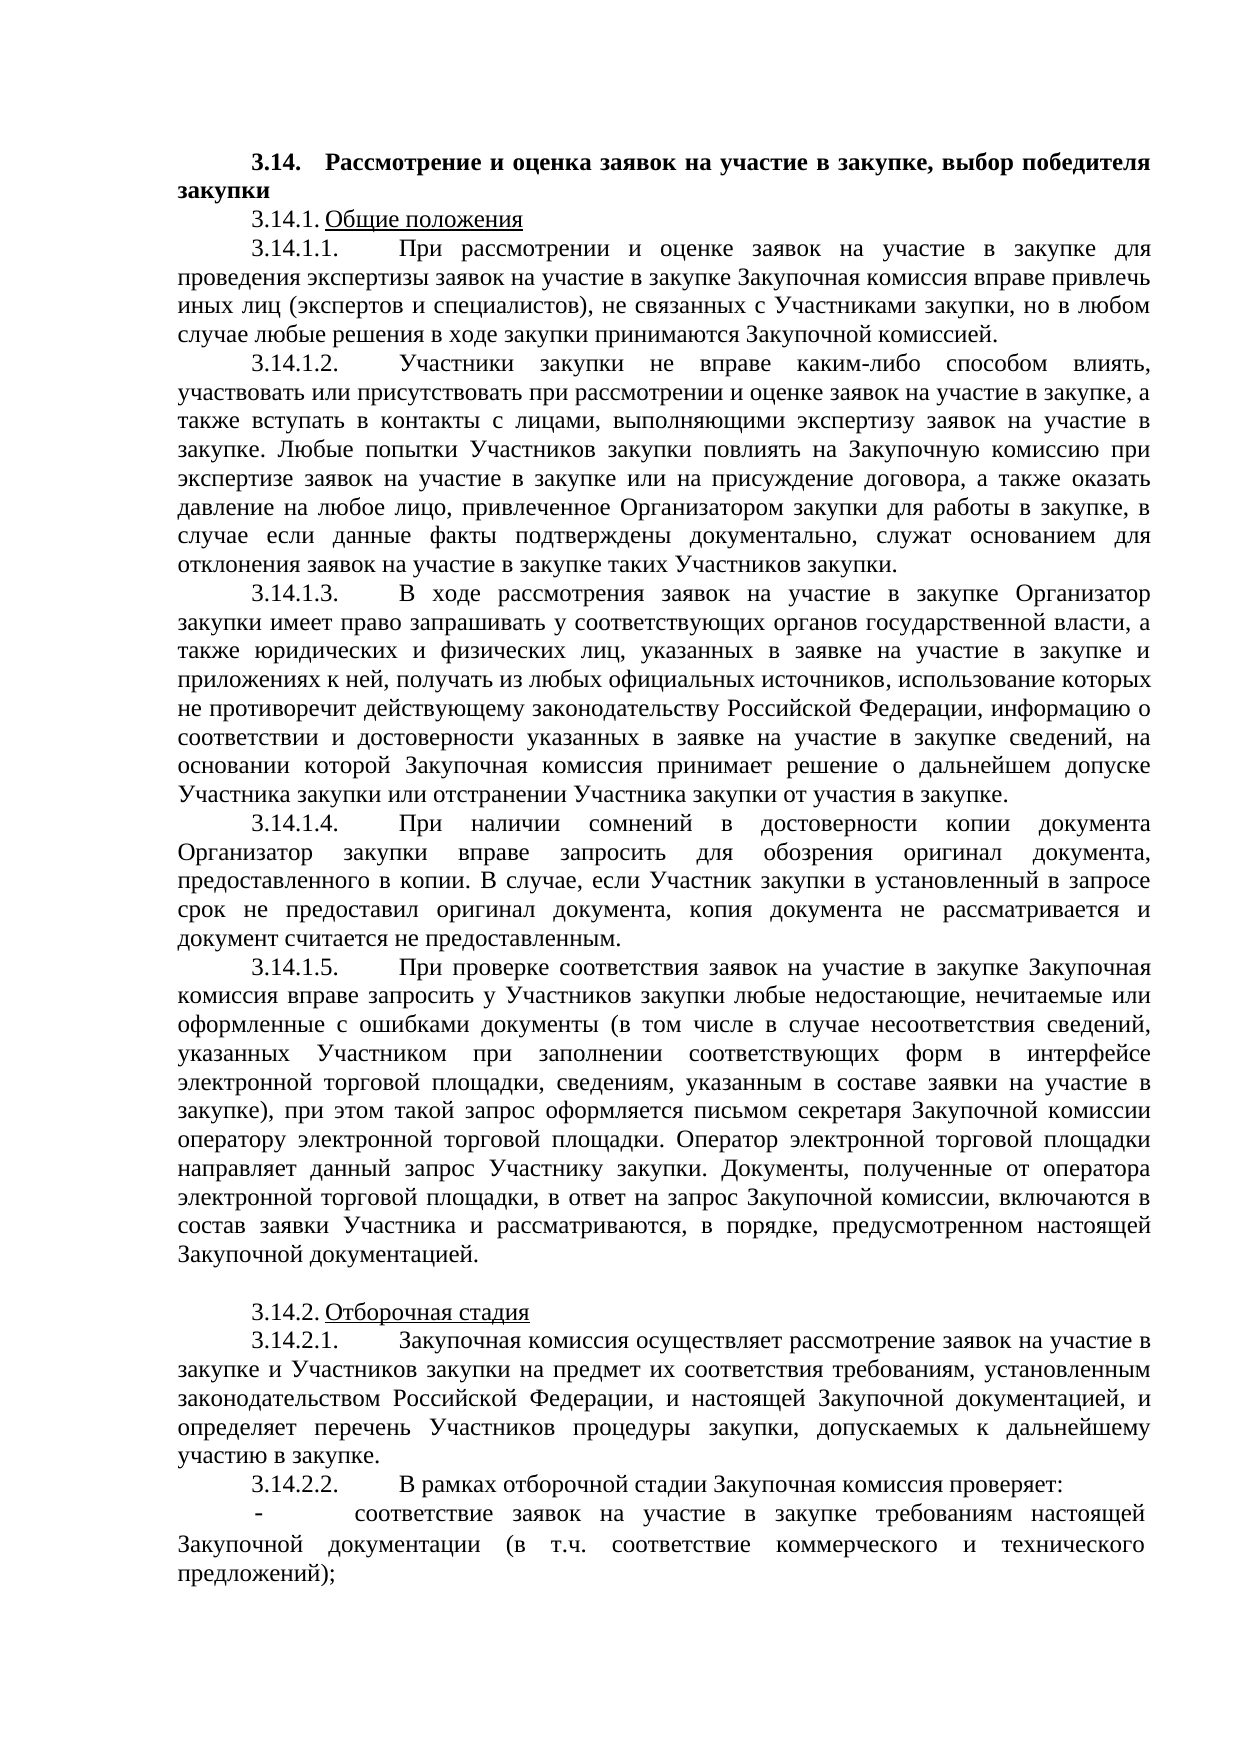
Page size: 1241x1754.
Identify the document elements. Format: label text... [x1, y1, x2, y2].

list При рассмотрении и оценке заявок на участие в закупке для проведения экспертизы заявок на участие в закупке Закупочная комиссия вправе привлечь иных лиц (экспертов и специалистов), не связанных с Участниками закупки, но в любом случае любые решения в ходе закупки принимаются Закупочной комиссией. [177, 233, 1152, 348]
list В рамках отборочной стадии Закупочная комиссия проверяет: [177, 1469, 1152, 1498]
list В ходе рассмотрения заявок на участие в закупке Организатор закупки имеет право запрашивать у соответствующих органов государственной власти, а также юридических и физических лиц, указанных в заявке на участие в закупке и приложениях к ней, получать из любых официальных источников, использование которых не противоречит действующему законодательству Российской Федерации, информацию о соответствии и достоверности указанных в заявке на участие в закупке сведений, на основании которой Закупочная комиссия принимает решение о дальнейшем допуске Участника закупки или отстранении Участника закупки от участия в закупке. [177, 578, 1152, 808]
list При наличии сомнений в достоверности копии документа Организатор закупки вправе запросить для обозрения оригинал документа, предоставленного в копии. В случае, если Участник закупки в установленный в запросе срок не предоставил оригинал документа, копия документа не рассматривается и документ считается не предоставленным. [177, 808, 1152, 952]
list Общие положения [177, 204, 1152, 233]
list Закупочная комиссия осуществляет рассмотрение заявок на участие в закупке и Участников закупки на предмет их соответствия требованиям, установленным законодательством Российской Федерации, и настоящей Закупочной документацией, и определяет перечень Участников процедуры закупки, допускаемых к дальнейшему участию в закупке. [177, 1326, 1152, 1469]
list соответствие заявок на участие в закупке требованиям настоящей Закупочной документации (в т.ч. соответствие коммерческого и технического предложений); [177, 1498, 1146, 1586]
list При проверке соответствия заявок на участие в закупке Закупочная комиссия вправе запросить у Участников закупки любые недостающие, нечитаемые или оформленные с ошибками документы (в том числе в случае несоответствия сведений, указанных Участником при заполнении соответствующих форм в интерфейсе электронной торговой площадки, сведениям, указанным в составе заявки на участие в закупке), при этом такой запрос оформляется письмом секретаря Закупочной комиссии оператору электронной торговой площадки. Оператор электронной торговой площадки направляет данный запрос Участнику закупки. Документы, полученные от оператора электронной торговой площадки, в ответ на запрос Закупочной комиссии, включаются в состав заявки Участника и рассматриваются, в порядке, предусмотренном настоящей Закупочной документацией. [177, 952, 1152, 1268]
list Участники закупки не вправе каким-либо способом влиять, участвовать или присутствовать при рассмотрении и оценке заявок на участие в закупке, а также вступать в контакты с лицами, выполняющими экспертизу заявок на участие в закупке. Любые попытки Участников закупки повлиять на Закупочную комиссию при экспертизе заявок на участие в закупке или на присуждение договора, а также оказать давление на любое лицо, привлеченное Организатором закупки для работы в закупке, в случае если данные факты подтверждены документально, служат основанием для отклонения заявок на участие в закупке таких Участников закупки. [177, 348, 1152, 578]
list Отборочная стадия [177, 1297, 1152, 1326]
list Рассмотрение и оценка заявок на участие в закупке, выбор победителя закупки [177, 147, 1152, 204]
